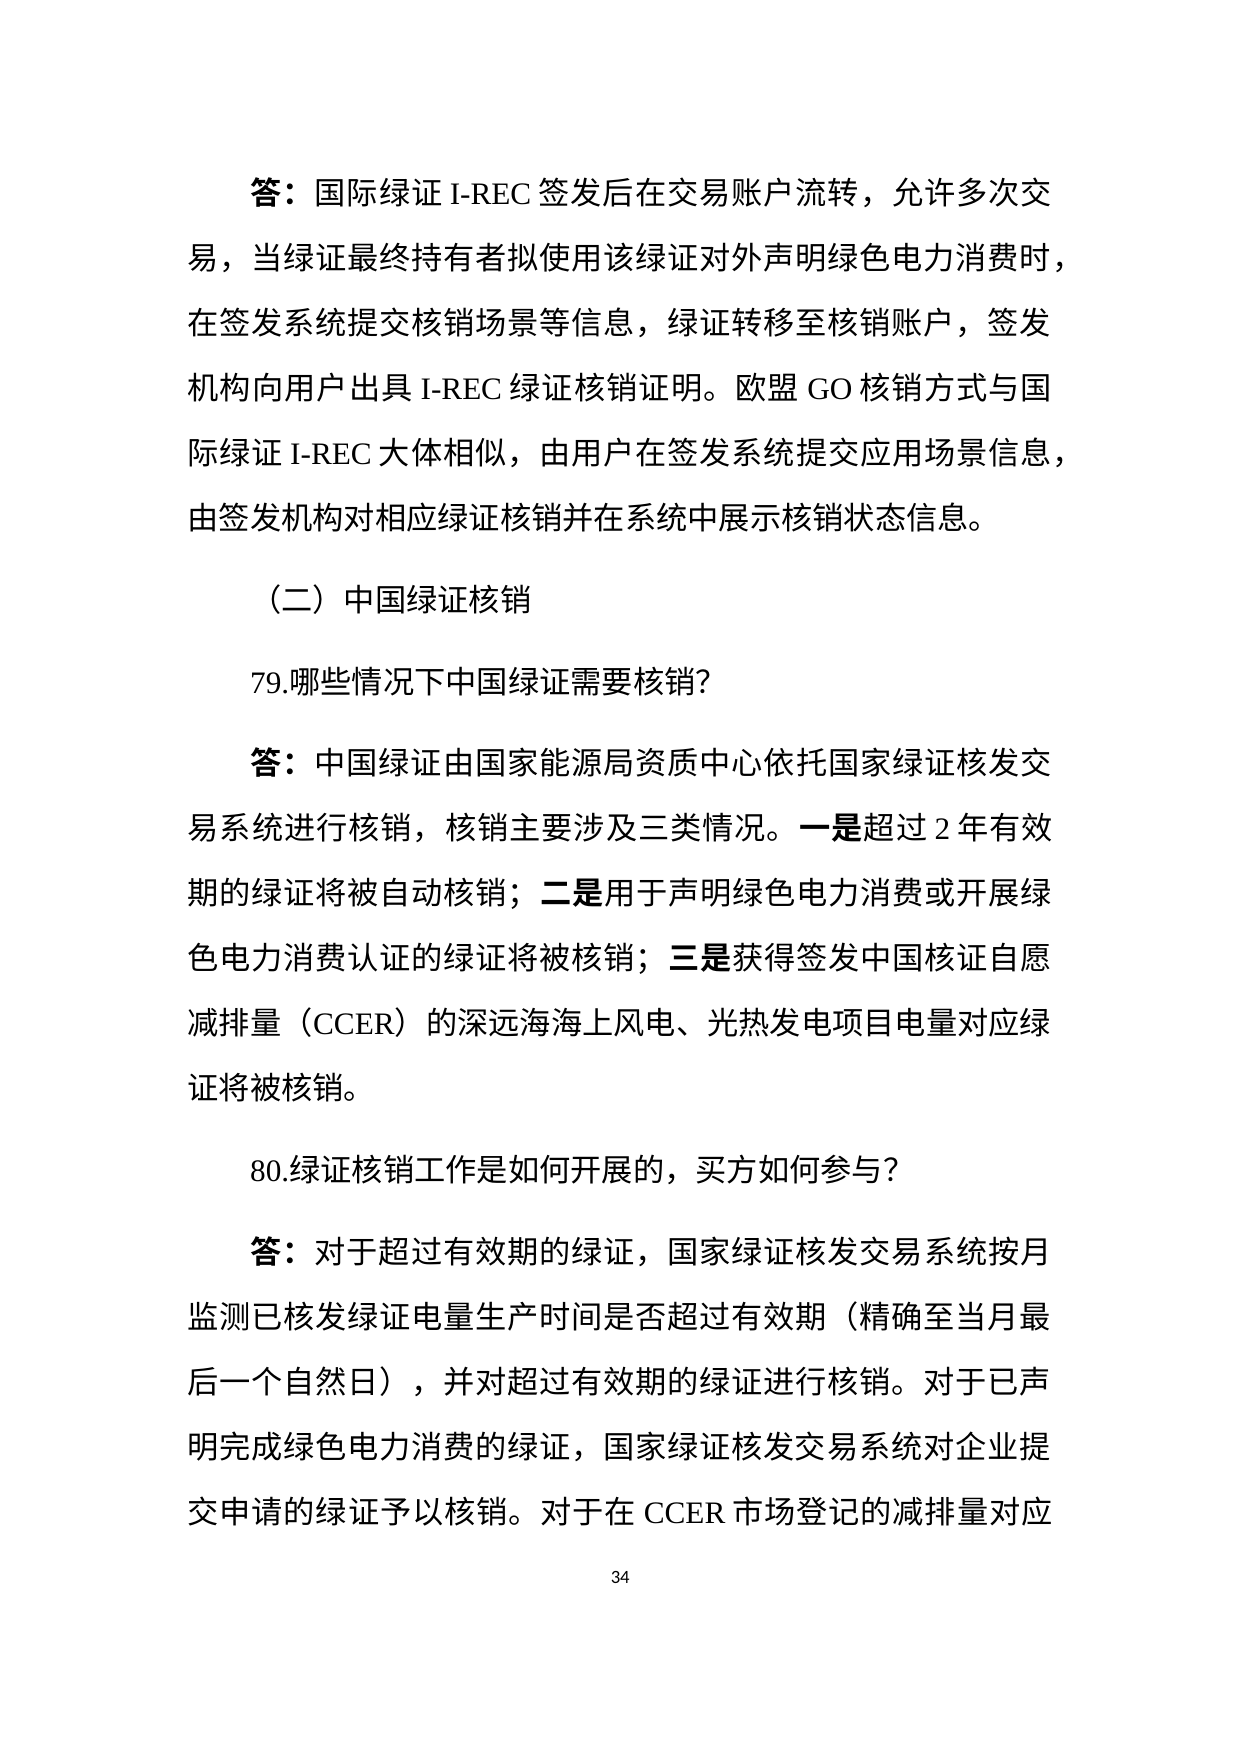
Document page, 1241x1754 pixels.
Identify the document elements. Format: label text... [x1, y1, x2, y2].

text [187, 1217, 1053, 1542]
list 绿证核销工作是如何开展的，买方如何参与？ [187, 1135, 1053, 1200]
text 答：国际绿证I-REC签发后在交易账户流转，允许多次交易，当绿证最终持有者拟使用该绿证对外声明绿色电力消费时，在签发系统提交核销场景等信息，绿证转移至核销账户，签发机构向用户出具I-REC绿证核销证明。欧盟GO核销方式与国际绿证I-REC大体相似，由用户在签发系统提交应用场景信息，由签发机构对相应绿证核销并在系统中展示核销状态信息。 [187, 159, 1053, 549]
list 哪些情况下中国绿证需要核销？ [187, 647, 1053, 712]
text 答：中国绿证由国家能源局资质中心依托国家绿证核发交易系统进行核销，核销主要涉及三类情况。一是超过2年有效期的绿证将被自动核销；二是用于声明绿色电力消费或开展绿色电力消费认证的绿证将被核销；三是获得签发中国核证自愿减排量（CCER）的深远海海上风电、光热发电项目电量对应绿证将被核销。 [187, 729, 1053, 1119]
text （二）中国绿证核销 [187, 565, 1053, 630]
